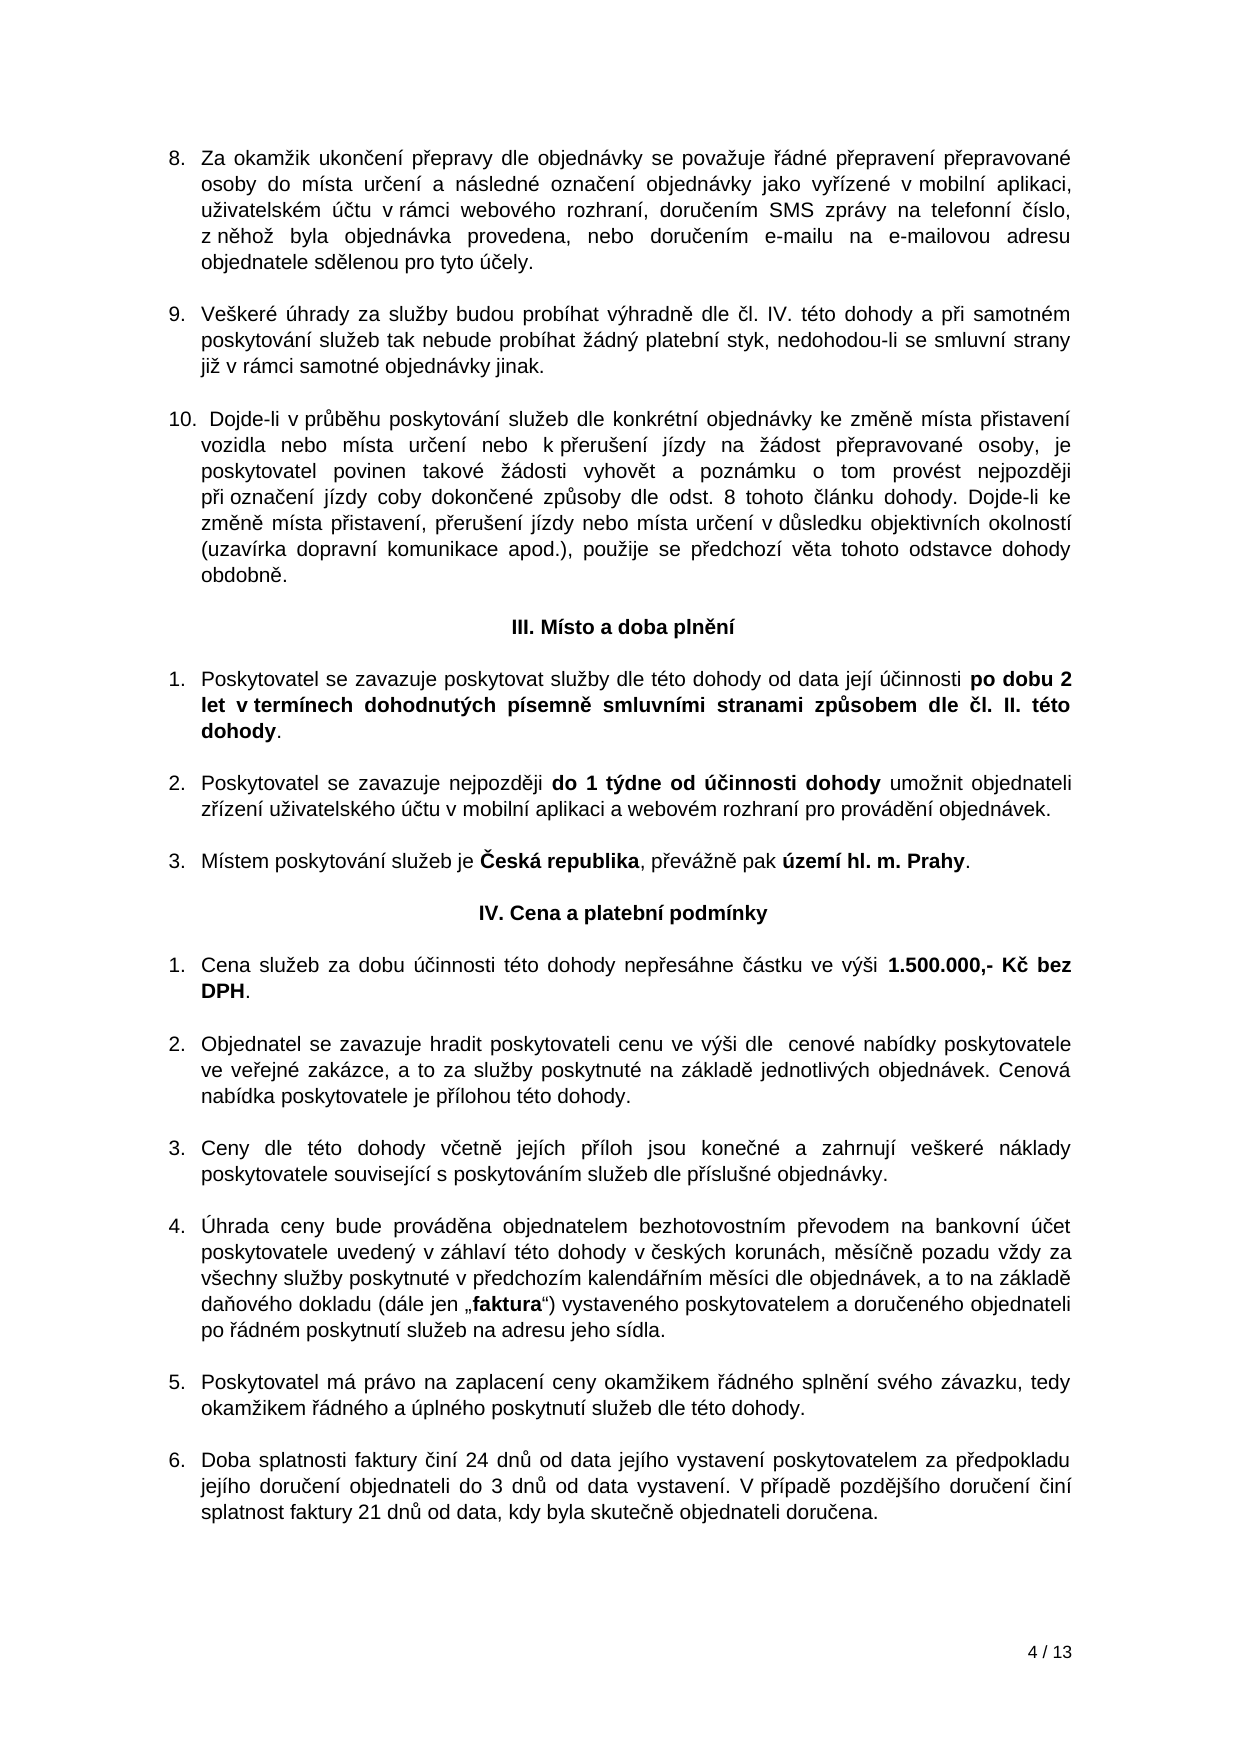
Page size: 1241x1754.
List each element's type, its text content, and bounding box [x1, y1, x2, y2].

list Objednatel se zavazuje hradit poskytovateli cenu ve výši dle cenové nabídky poskytovatele ve veřejné zakázce, a to za služby poskytnuté na základě jednotlivých objednávek. Cenová nabídka poskytovatele je přílohou této dohody. [168, 1030, 1072, 1108]
list Cena služeb za dobu účinnosti této dohody nepřesáhne částku ve výši 1.500.000,- Kč bez DPH. [168, 952, 1072, 1004]
list Veškeré úhrady za služby budou probíhat výhradně dle čl. IV. této dohody a při samotném poskytování služeb tak nebude probíhat žádný platební styk, nedohodou-li se smluvní strany již v rámci samotné objednávky jinak. [168, 301, 1072, 379]
list Poskytovatel se zavazuje poskytovat služby dle této dohody od data její účinnosti po dobu 2 let v termínech dohodnutých písemně smluvními stranami způsobem dle čl. II. této dohody. [168, 666, 1072, 744]
list Úhrada ceny bude prováděna objednatelem bezhotovostním převodem na bankovní účet poskytovatele uvedený v záhlaví této dohody v českých korunách, měsíčně pozadu vždy za všechny služby poskytnuté v předchozím kalendářním měsíci dle objednávek, a to na základě daňového dokladu (dále jen „faktura“) vystaveného poskytovatelem a doručeného objednateli po řádném poskytnutí služeb na adresu jeho sídla. [168, 1212, 1072, 1343]
list Za okamžik ukončení přepravy dle objednávky se považuje řádné přepravení přepravované osoby do místa určení a následné označení objednávky jako vyřízené v mobilní aplikaci, uživatelském účtu v rámci webového rozhraní, doručením SMS zprávy na telefonní číslo, z něhož byla objednávka provedena, nebo doručením e-mailu na e-mailovou adresu objednatele sdělenou pro tyto účely. [168, 145, 1072, 275]
list Doba splatnosti faktury činí 24 dnů od data jejího vystavení poskytovatelem za předpokladu jejího doručení objednateli do 3 dnů od data vystavení. V případě pozdějšího doručení činí splatnost faktury 21 dnů od data, kdy byla skutečně objednateli doručena. [168, 1447, 1072, 1525]
subtitle IV. Cena a platební podmínky [168, 900, 1072, 926]
subtitle III. Místo a doba plnění [168, 613, 1072, 639]
list Dojde-li v průběhu poskytování služeb dle konkrétní objednávky ke změně místa přistavení vozidla nebo místa určení nebo k přerušení jízdy na žádost přepravované osoby, je poskytovatel povinen takové žádosti vyhovět a poznámku o tom provést nejpozději při označení jízdy coby dokončené způsoby dle odst. 8 tohoto článku dohody. Dojde-li ke změně místa přistavení, přerušení jízdy nebo místa určení v důsledku objektivních okolností (uzavírka dopravní komunikace apod.), použije se předchozí věta tohoto odstavce dohody obdobně. [168, 405, 1072, 587]
list Poskytovatel má právo na zaplacení ceny okamžikem řádného splnění svého závazku, tedy okamžikem řádného a úplného poskytnutí služeb dle této dohody. [168, 1369, 1072, 1421]
list Poskytovatel se zavazuje nejpozději do 1 týdne od účinnosti dohody umožnit objednateli zřízení uživatelského účtu v mobilní aplikaci a webovém rozhraní pro provádění objednávek. [168, 770, 1072, 822]
list Ceny dle této dohody včetně jejích příloh jsou konečné a zahrnují veškeré náklady poskytovatele související s poskytováním služeb dle příslušné objednávky. [168, 1134, 1072, 1186]
list Místem poskytování služeb je Česká republika, převážně pak území hl. m. Prahy. [168, 848, 1072, 874]
